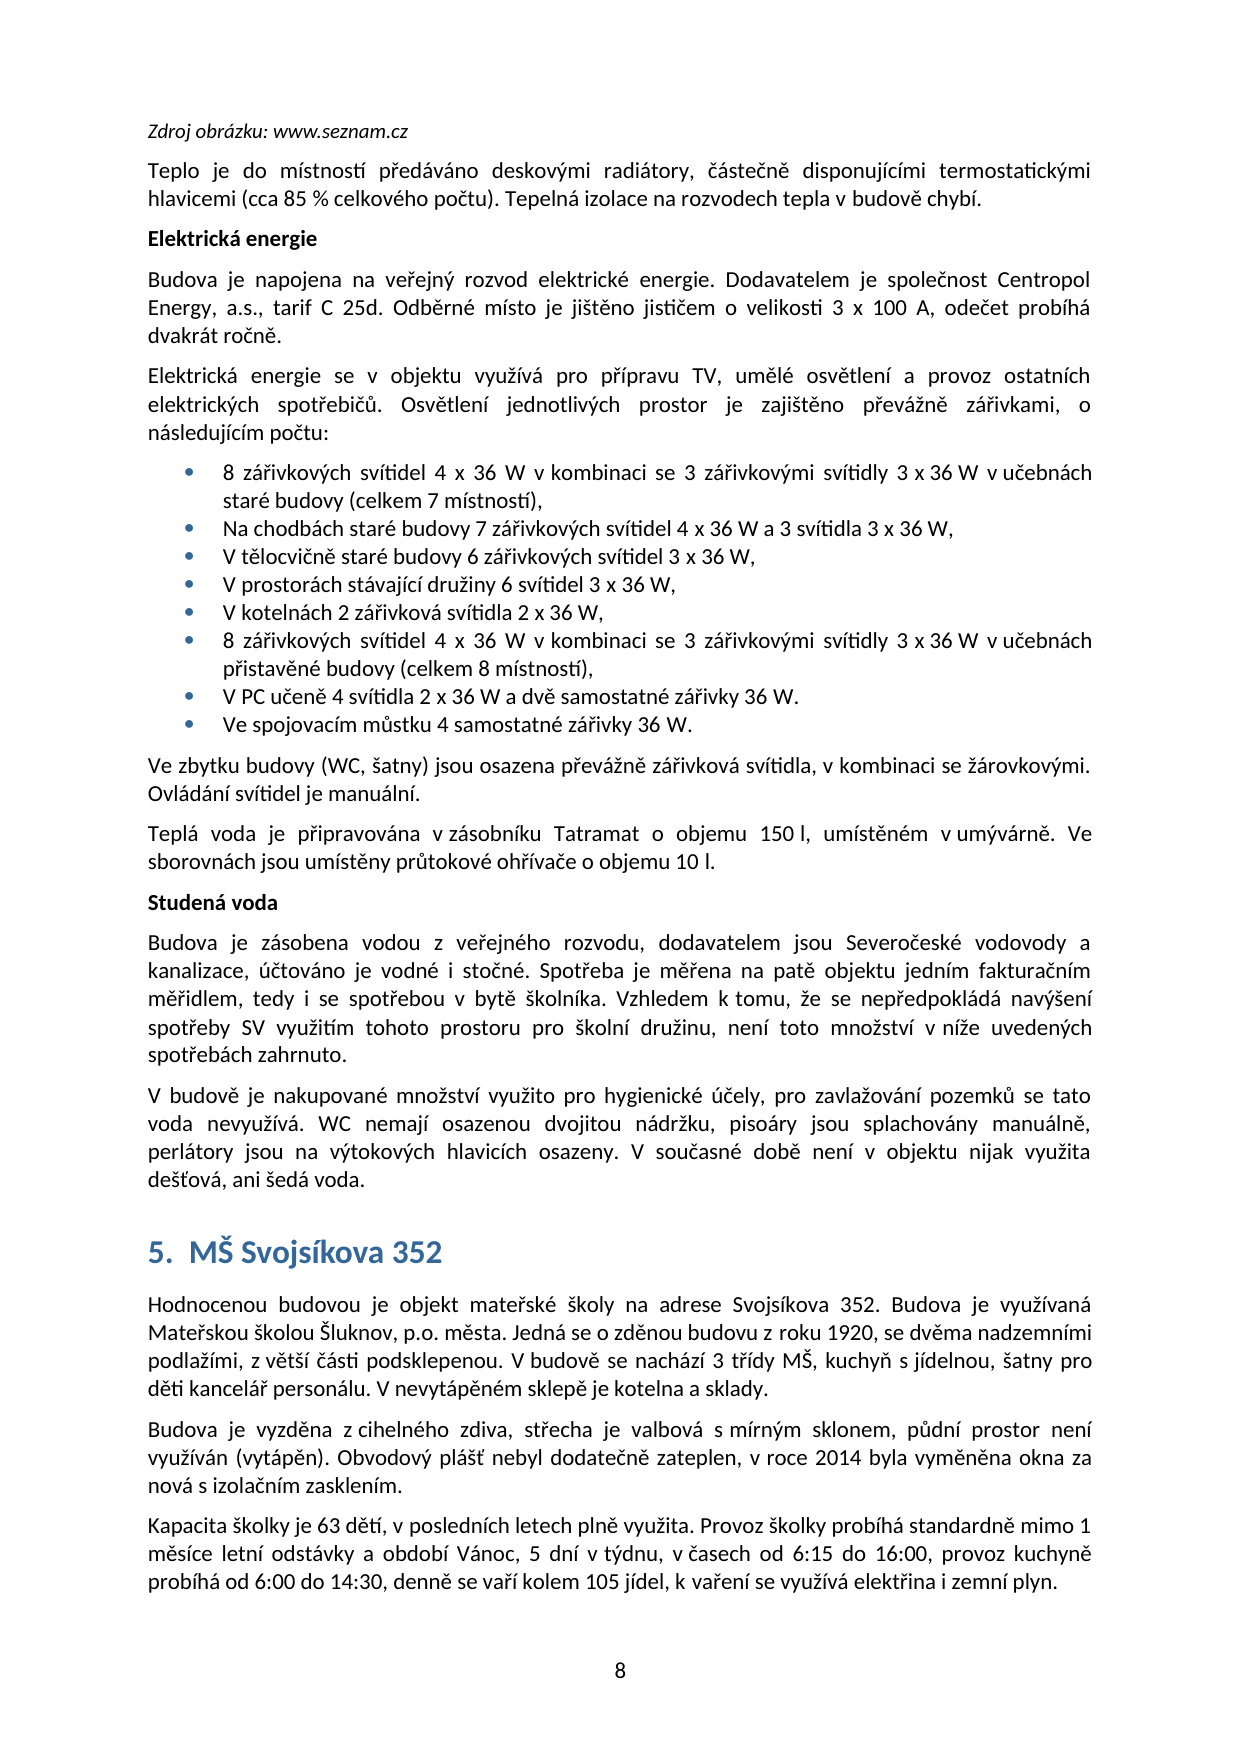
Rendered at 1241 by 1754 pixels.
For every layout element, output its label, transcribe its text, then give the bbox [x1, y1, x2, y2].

text Ve zbytku budovy (WC, šatny) jsou osazena převážně zářivková svítidla, v kombinaci se žárovkovými. Ovládání svítidel je manuální. [148, 751, 1092, 807]
list V prostorách stávající družiny 6 svítidel 3 x 36 W, [185, 570, 1092, 598]
text Elektrická energie [148, 224, 1092, 253]
text Elektrická energie se v objektu využívá pro přípravu TV, umělé osvětlení a provoz ostatních elektrických spotřebičů. Osvětlení jednotlivých prostor je zajištěno převážně zářivkami, o následujícím počtu: [148, 362, 1092, 446]
text Zdroj obrázku: www.seznam.cz [148, 118, 1092, 143]
list 8 zářivkových svítidel 4 x 36 W v kombinaci se 3 zářivkovými svítidly 3 x 36 W v učebnách přistavěné budovy (celkem 8 místností), [185, 626, 1092, 682]
text Kapacita školky je 63 dětí, v posledních letech plně využita. Provoz školky probíhá standardně mimo 1 měsíce letní odstávky a období Vánoc, 5 dní v týdnu, v časech od 6:15 do 16:00, provoz kuchyně probíhá od 6:00 do 14:30, denně se vaří kolem 105 jídel, k vaření se využívá elektřina i zemní plyn. [148, 1511, 1092, 1595]
text Hodnocenou budovou je objekt mateřské školy na adrese Svojsíkova 352. Budova je využívaná Mateřskou školou Šluknov, p.o. města. Jedná se o zděnou budovu z roku 1920, se dvěma nadzemními podlažími, z větší části podsklepenou. V budově se nachází 3 třídy MŠ, kuchyň s jídelnou, šatny pro děti kancelář personálu. V nevytápěném sklepě je kotelna a sklady. [148, 1290, 1092, 1402]
list 8 zářivkových svítidel 4 x 36 W v kombinaci se 3 zářivkovými svítidly 3 x 36 W v učebnách staré budovy (celkem 7 místností), [185, 458, 1092, 514]
text Teplá voda je připravována v zásobníku Tatramat o objemu 150 l, umístěném v umývárně. Ve sborovnách jsou umístěny průtokové ohřívače o objemu 10 l. [148, 819, 1092, 876]
text Budova je napojena na veřejný rozvod elektrické energie. Dodavatelem je společnost Centropol Energy, a.s., tarif C 25d. Odběrné místo je jištěno jističem o velikosti 3 x 100 A, odečet probíhá dvakrát ročně. [148, 265, 1092, 349]
text Budova je zásobena vodou z veřejného rozvodu, dodavatelem jsou Severočeské vodovody a kanalizace, účtováno je vodné i stočné. Spotřeba je měřena na patě objektu jedním fakturačním měřidlem, tedy i se spotřebou v bytě školníka. Vzhledem k tomu, že se nepředpokládá navýšení spotřeby SV využitím tohoto prostoru pro školní družinu, není toto množství v níže uvedených spotřebách zahrnuto. [148, 928, 1092, 1069]
list Na chodbách staré budovy 7 zářivkových svítidel 4 x 36 W a 3 svítidla 3 x 36 W, [185, 514, 1092, 542]
list Ve spojovacím můstku 4 samostatné zářivky 36 W. [185, 710, 1092, 738]
text Teplo je do místností předáváno deskovými radiátory, částečně disponujícími termostatickými hlavicemi (cca 85 % celkového počtu). Tepelná izolace na rozvodech tepla v budově chybí. [148, 156, 1092, 212]
list V kotelnách 2 zářivková svítidla 2 x 36 W, [185, 598, 1092, 626]
text V budově je nakupované množství využito pro hygienické účely, pro zavlažování pozemků se tato voda nevyužívá. WC nemají osazenou dvojitou nádržku, pisoáry jsou splachovány manuálně, perlátory jsou na výtokových hlavicích osazeny. V současné době není v objektu nijak využita dešťová, ani šedá voda. [148, 1081, 1092, 1193]
text Studená voda [148, 888, 1092, 916]
text Budova je vyzděna z cihelného zdiva, střecha je valbová s mírným sklonem, půdní prostor není využíván (vytápěn). Obvodový plášť nebyl dodatečně zateplen, v roce 2014 byla vyměněna okna za nová s izolačním zasklením. [148, 1415, 1092, 1499]
list V tělocvičně staré budovy 6 zářivkových svítidel 3 x 36 W, [185, 542, 1092, 570]
list V PC učeně 4 svítidla 2 x 36 W a dvě samostatné zářivky 36 W. [185, 682, 1092, 710]
subtitle MŠ Svojsíkova 352 [148, 1231, 1092, 1271]
